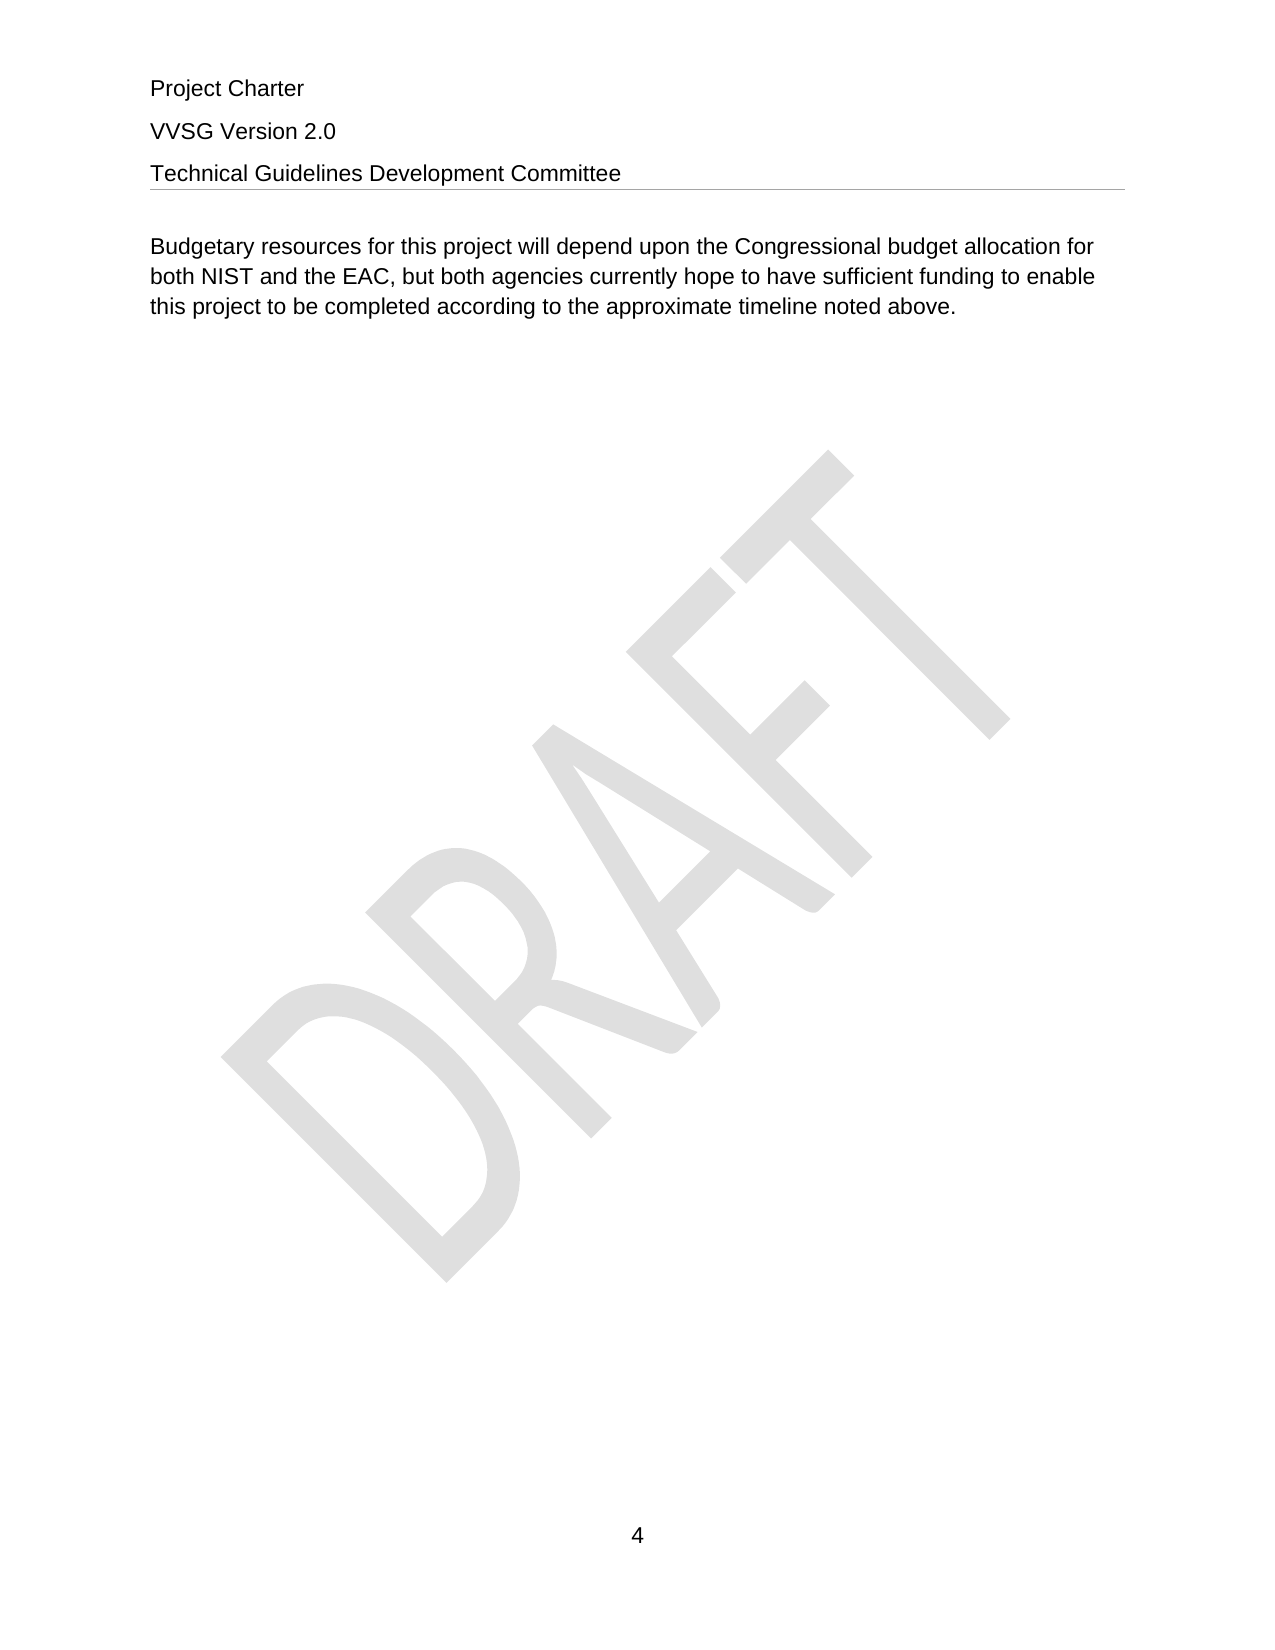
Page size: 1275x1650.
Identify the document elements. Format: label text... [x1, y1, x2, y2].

text Budgetary resources for this project will depend upon the Congressional budget allocation for both NIST and the EAC, but both agencies currently hope to have sufficient funding to enable this project to be completed according to the approximate timeline noted above. [150, 233, 1125, 319]
